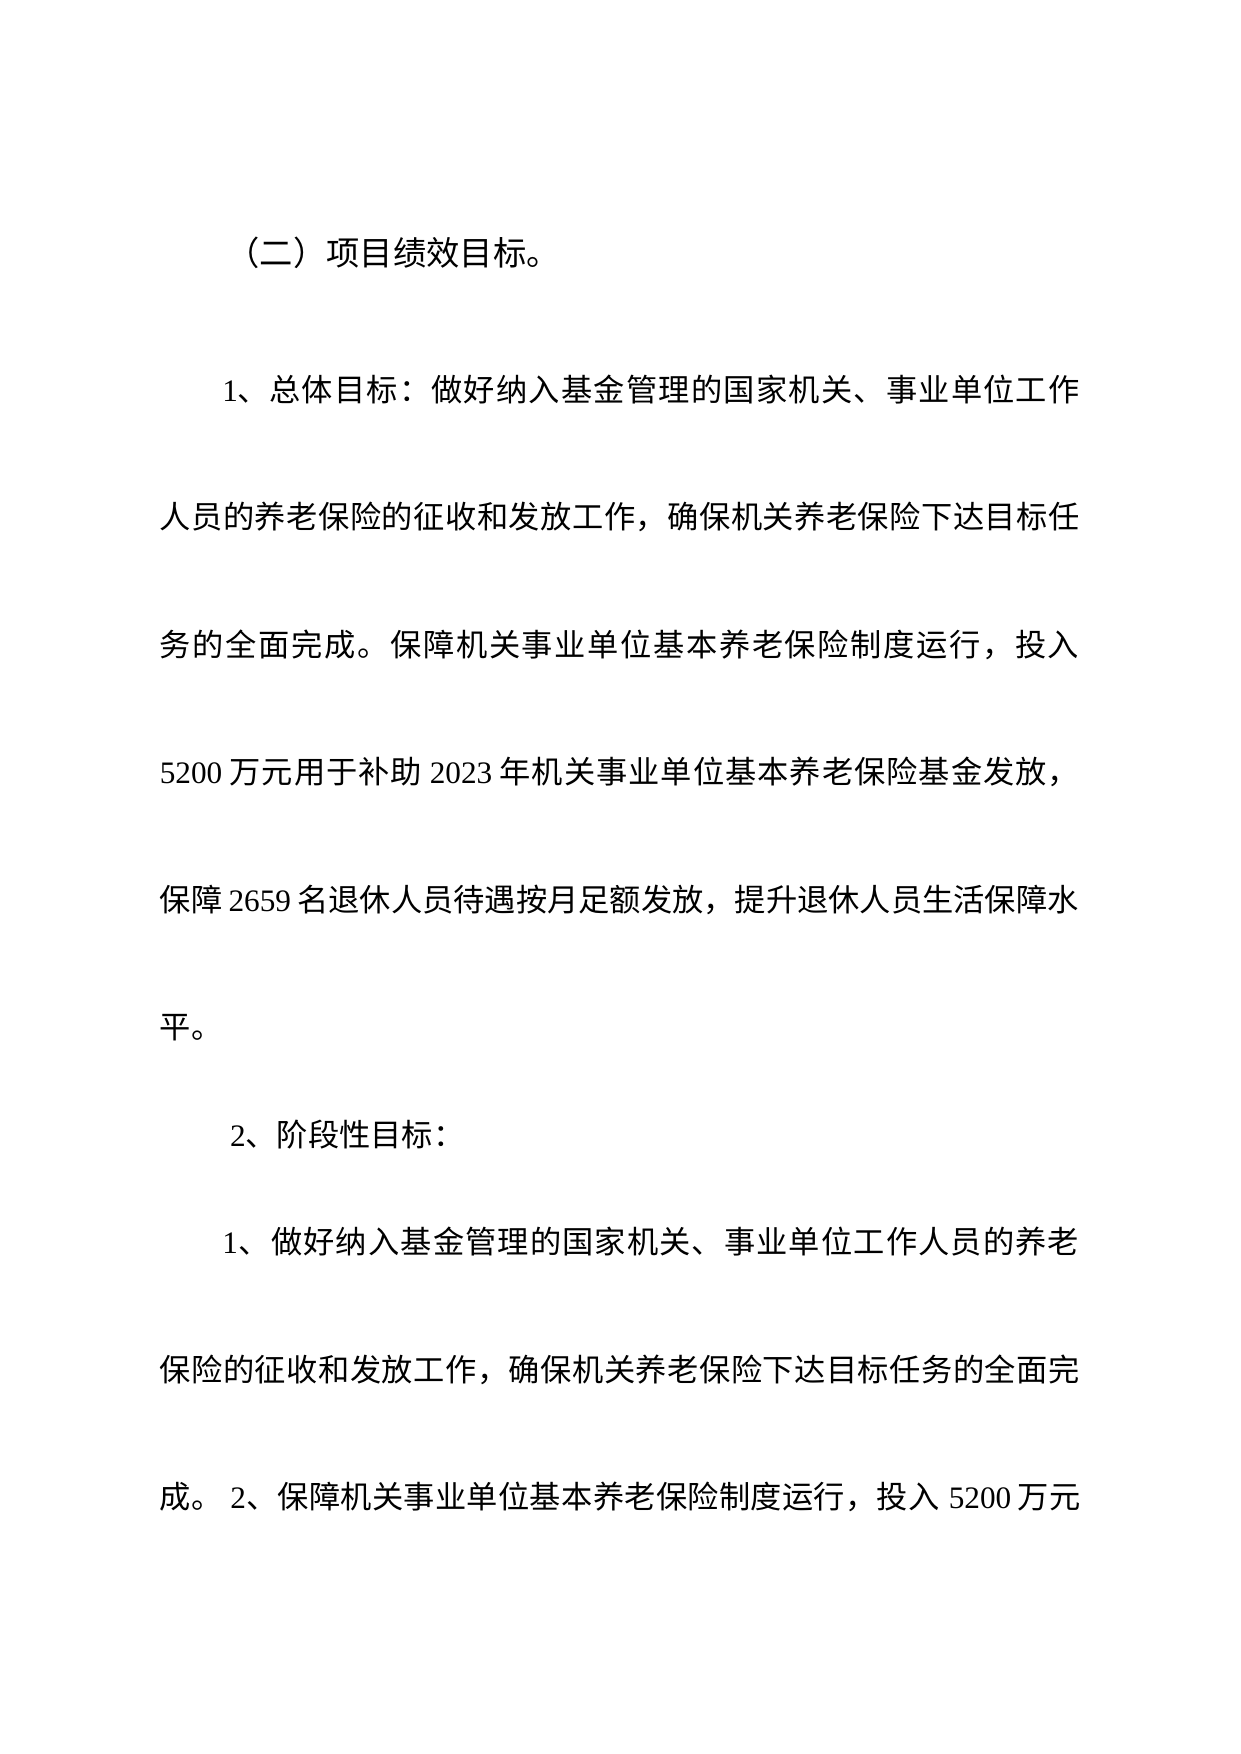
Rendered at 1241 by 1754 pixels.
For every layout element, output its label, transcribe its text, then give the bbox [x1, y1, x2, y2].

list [159, 1198, 1081, 1538]
list 总体目标：做好纳入基金管理的国家机关、事业单位工作人员的养老保险的征收和发放工作，确保机关养老保险下达目标任务的全面完成。保障机关事业单位基本养老保险制度运行，投入5200万元用于补助2023年机关事业单位基本养老保险基金发放，保障2659名退休人员待遇按月足额发放，提升退休人员生活保障水平。 [159, 345, 1081, 1067]
subtitle （二）项目绩效目标。 [159, 209, 1081, 294]
list 2、阶段性目标： [159, 1090, 1081, 1175]
